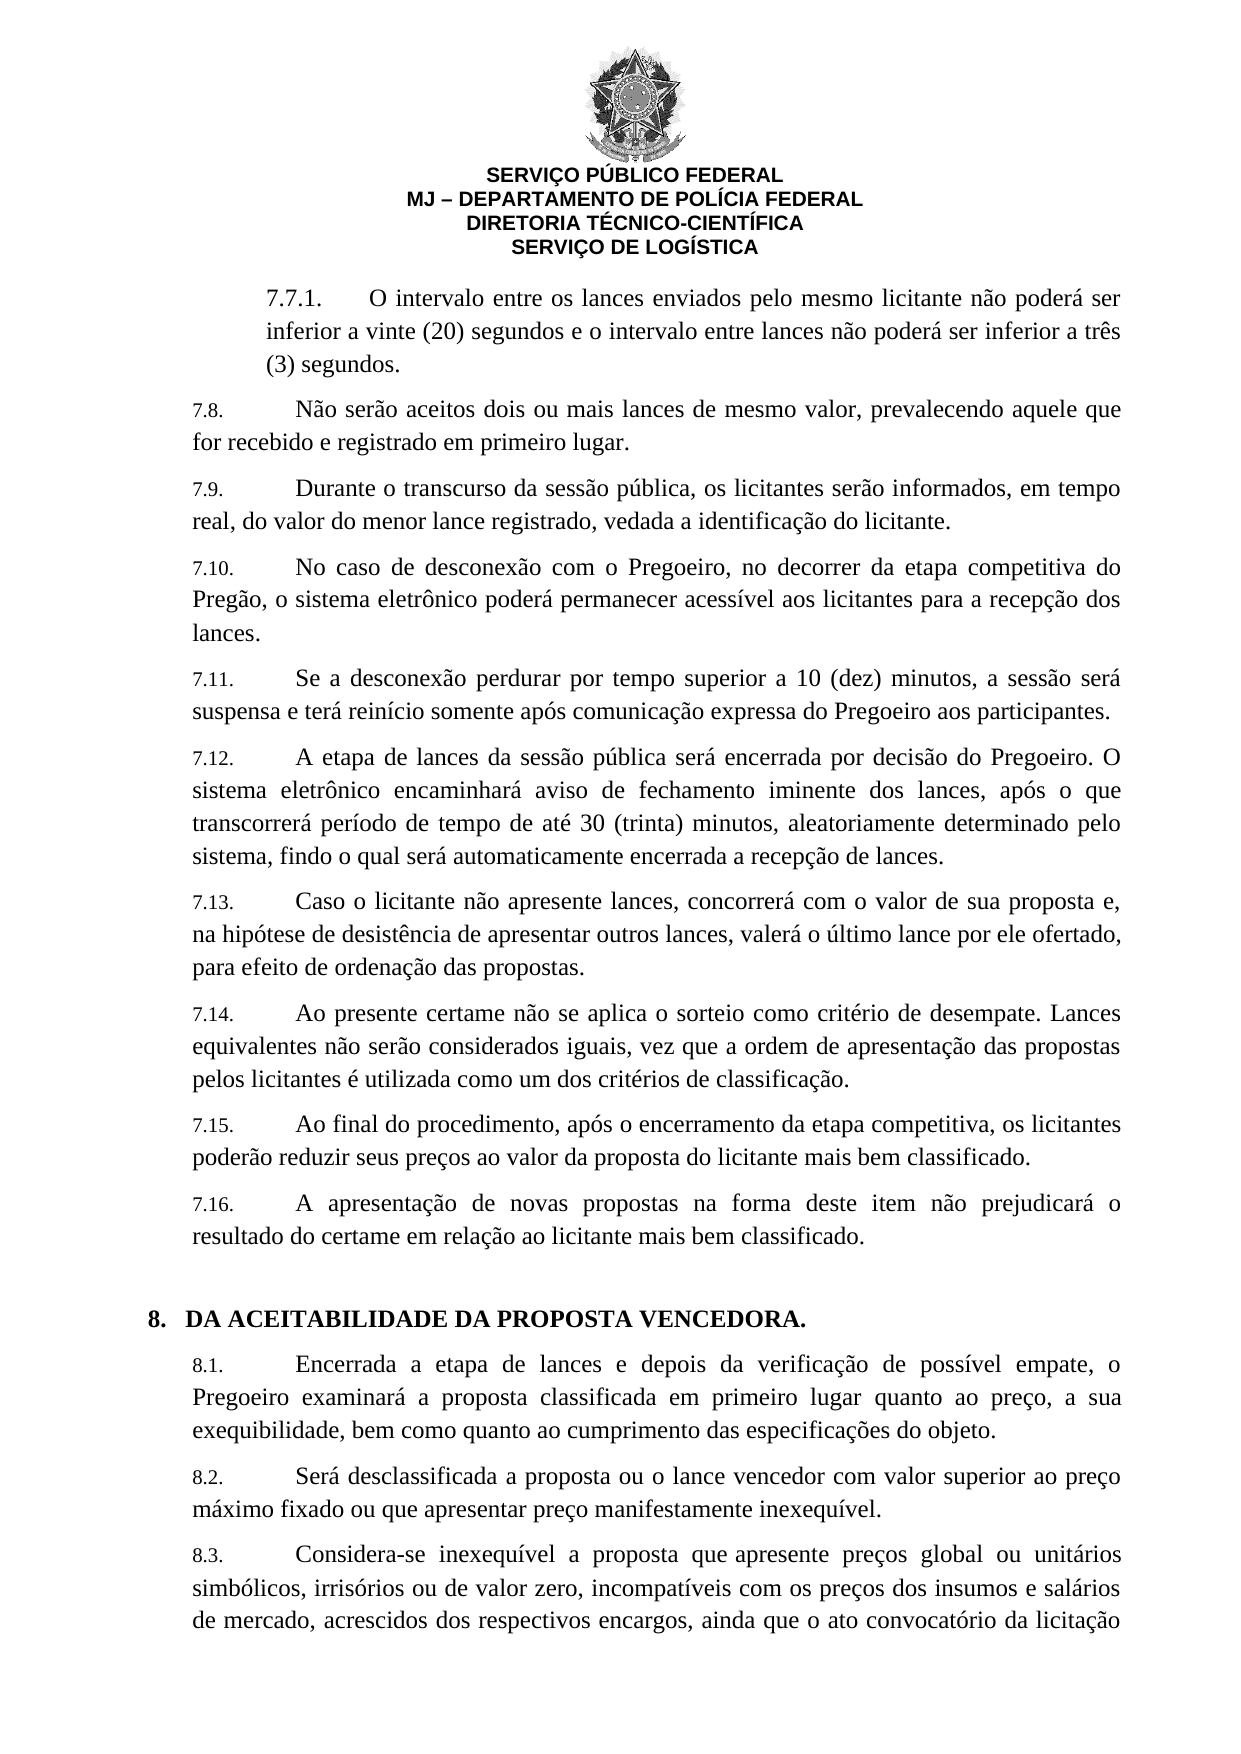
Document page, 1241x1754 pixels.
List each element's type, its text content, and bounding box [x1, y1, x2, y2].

list Durante o transcurso da sessão pública, os licitantes serão informados, em tempo real, do valor do menor lance registrado, vedada a identificação do licitante. [192, 473, 1122, 535]
list Caso o licitante não apresente lances, concorrerá com o valor de sua proposta e, na hipótese de desistência de apresentar outros lances, valerá o último lance por ele ofertado, para efeito de ordenação das propostas. [192, 886, 1122, 981]
text DA ACEITABILIDADE DA PROPOSTA VENCEDORA. [148, 1304, 1122, 1333]
list Será desclassificada a proposta ou o lance vencedor com valor superior ao preço máximo fixado ou que apresentar preço manifestamente inexequível. [192, 1461, 1122, 1523]
list No caso de desconexão com o Pregoeiro, no decorrer da etapa competitiva do Pregão, o sistema eletrônico poderá permanecer acessível aos licitantes para a recepção dos lances. [192, 552, 1122, 646]
list Encerrada a etapa de lances e depois da verificação de possível empate, o Pregoeiro examinará a proposta classificada em primeiro lugar quanto ao preço, a sua exequibilidade, bem como quanto ao cumprimento das especificações do objeto. [192, 1349, 1122, 1444]
list Se a desconexão perdurar por tempo superior a 10 (dez) minutos, a sessão será suspensa e terá reinício somente após comunicação expressa do Pregoeiro aos participantes. [192, 663, 1122, 725]
list Ao presente certame não se aplica o sorteio como critério de desempate. Lances equivalentes não serão considerados iguais, vez que a ordem de apresentação das propostas pelos licitantes é utilizada como um dos critérios de classificação. [192, 998, 1122, 1093]
list A apresentação de novas propostas na forma deste item não prejudicará o resultado do certame em relação ao licitante mais bem classificado. [192, 1188, 1122, 1250]
list A etapa de lances da sessão pública será encerrada por decisão do Pregoeiro. O sistema eletrônico encaminhará aviso de fechamento iminente dos lances, após o que transcorrerá período de tempo de até 30 (trinta) minutos, aleatoriamente determinado pelo sistema, findo o qual será automaticamente encerrada a recepção de lances. [192, 742, 1122, 869]
list Ao final do procedimento, após o encerramento da etapa competitiva, os licitantes poderão reduzir seus preços ao valor da proposta do licitante mais bem classificado. [192, 1109, 1122, 1171]
list O intervalo entre os lances enviados pelo mesmo licitante não poderá ser inferior a vinte (20) segundos e o intervalo entre lances não poderá ser inferior a três (3) segundos. [266, 283, 1122, 378]
list Não serão aceitos dois ou mais lances de mesmo valor, prevalecendo aquele que for recebido e registrado em primeiro lugar. [192, 394, 1122, 456]
